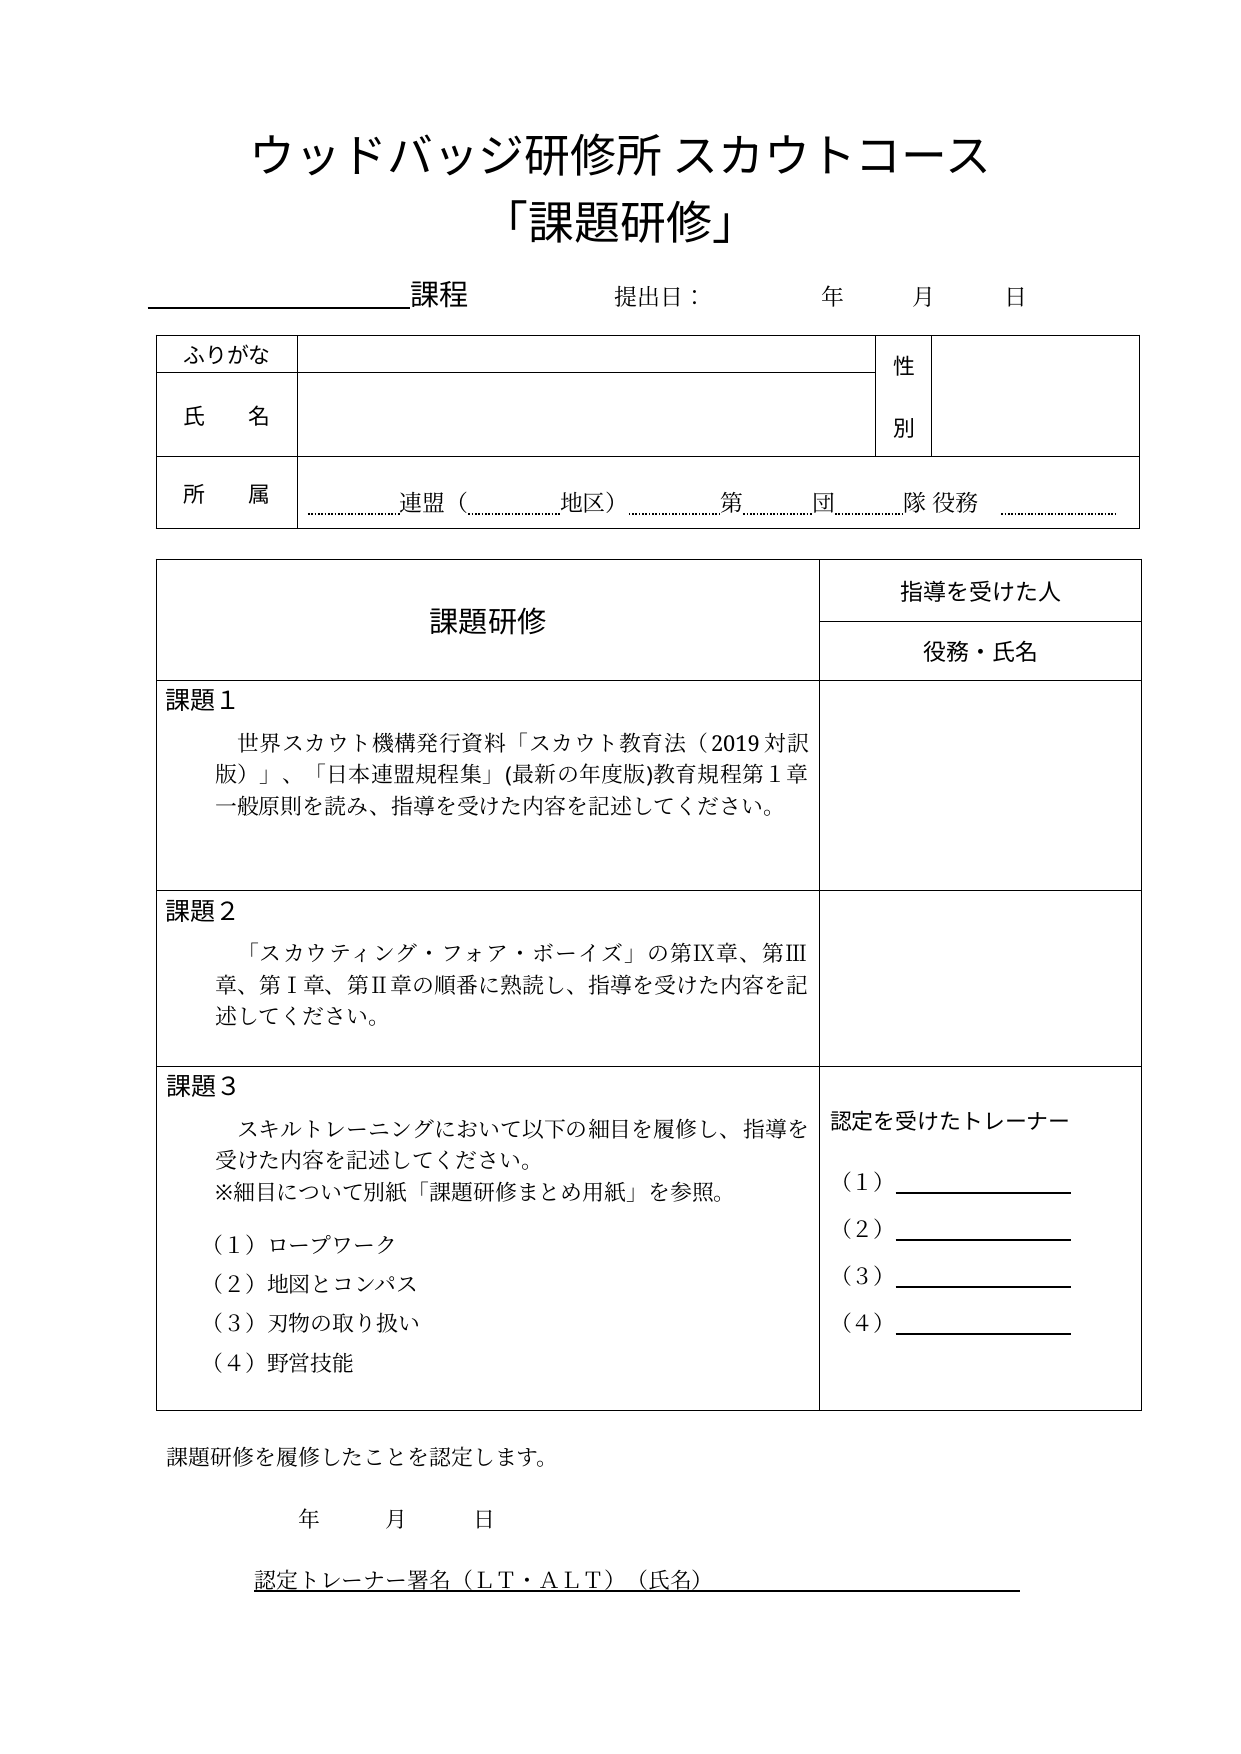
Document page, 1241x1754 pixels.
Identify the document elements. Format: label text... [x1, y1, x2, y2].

table_cell 氏 名 [157, 373, 297, 456]
table_header 指導を受けた人 [820, 560, 1141, 621]
table_cell [820, 681, 1141, 890]
text 「課題研修」 [133, 186, 1107, 252]
table_header [298, 336, 875, 372]
table_header [932, 336, 1139, 456]
table_cell 連盟（ 地区） 第 団 隊 役務 [298, 457, 1139, 528]
table_cell 課題２ 「スカウティング・フォア・ボーイズ」の第Ⅸ章、第Ⅲ章、第Ⅰ章、第Ⅱ章の順番に熟読し、指導を受けた内容を記述してください。 [157, 891, 819, 1066]
table_cell 課題研修を履修したことを認定します。 年 月 日 認定トレーナー署名（ＬＴ・ＡＬＴ）（氏名） [156, 1411, 1142, 1594]
table_cell [298, 373, 875, 456]
text ウッドバッジ研修所 スカウトコース [133, 119, 1107, 186]
table_cell [820, 891, 1141, 1066]
text 課程 提出日： 年 月 日 [133, 271, 1107, 313]
table_cell 課題３ スキルトレーニングにおいて以下の細目を履修し、指導を受けた内容を記述してください。 ※細目について別紙「課題研修まとめ用紙」を参照。 （１）ロープワーク （２）地図とコンパス （３）刃物の取り扱い （４）野営技能 [157, 1067, 819, 1410]
table_cell 課題１ 世界スカウト機構発行資料「スカウト教育法（2019対訳版）」、「日本連盟規程集」(最新の年度版)教育規程第１章一般原則を読み、指導を受けた内容を記述してください。 [157, 681, 819, 890]
table_header 課題研修 [157, 560, 819, 679]
table_header ふりがな [157, 336, 297, 372]
table_cell 役務・氏名 [820, 622, 1141, 679]
table_cell 認定を受けたトレーナー （１） （２） （３） （４） [820, 1067, 1141, 1410]
table_cell 所 属 [157, 457, 297, 528]
table_header 性 別 [876, 336, 931, 456]
